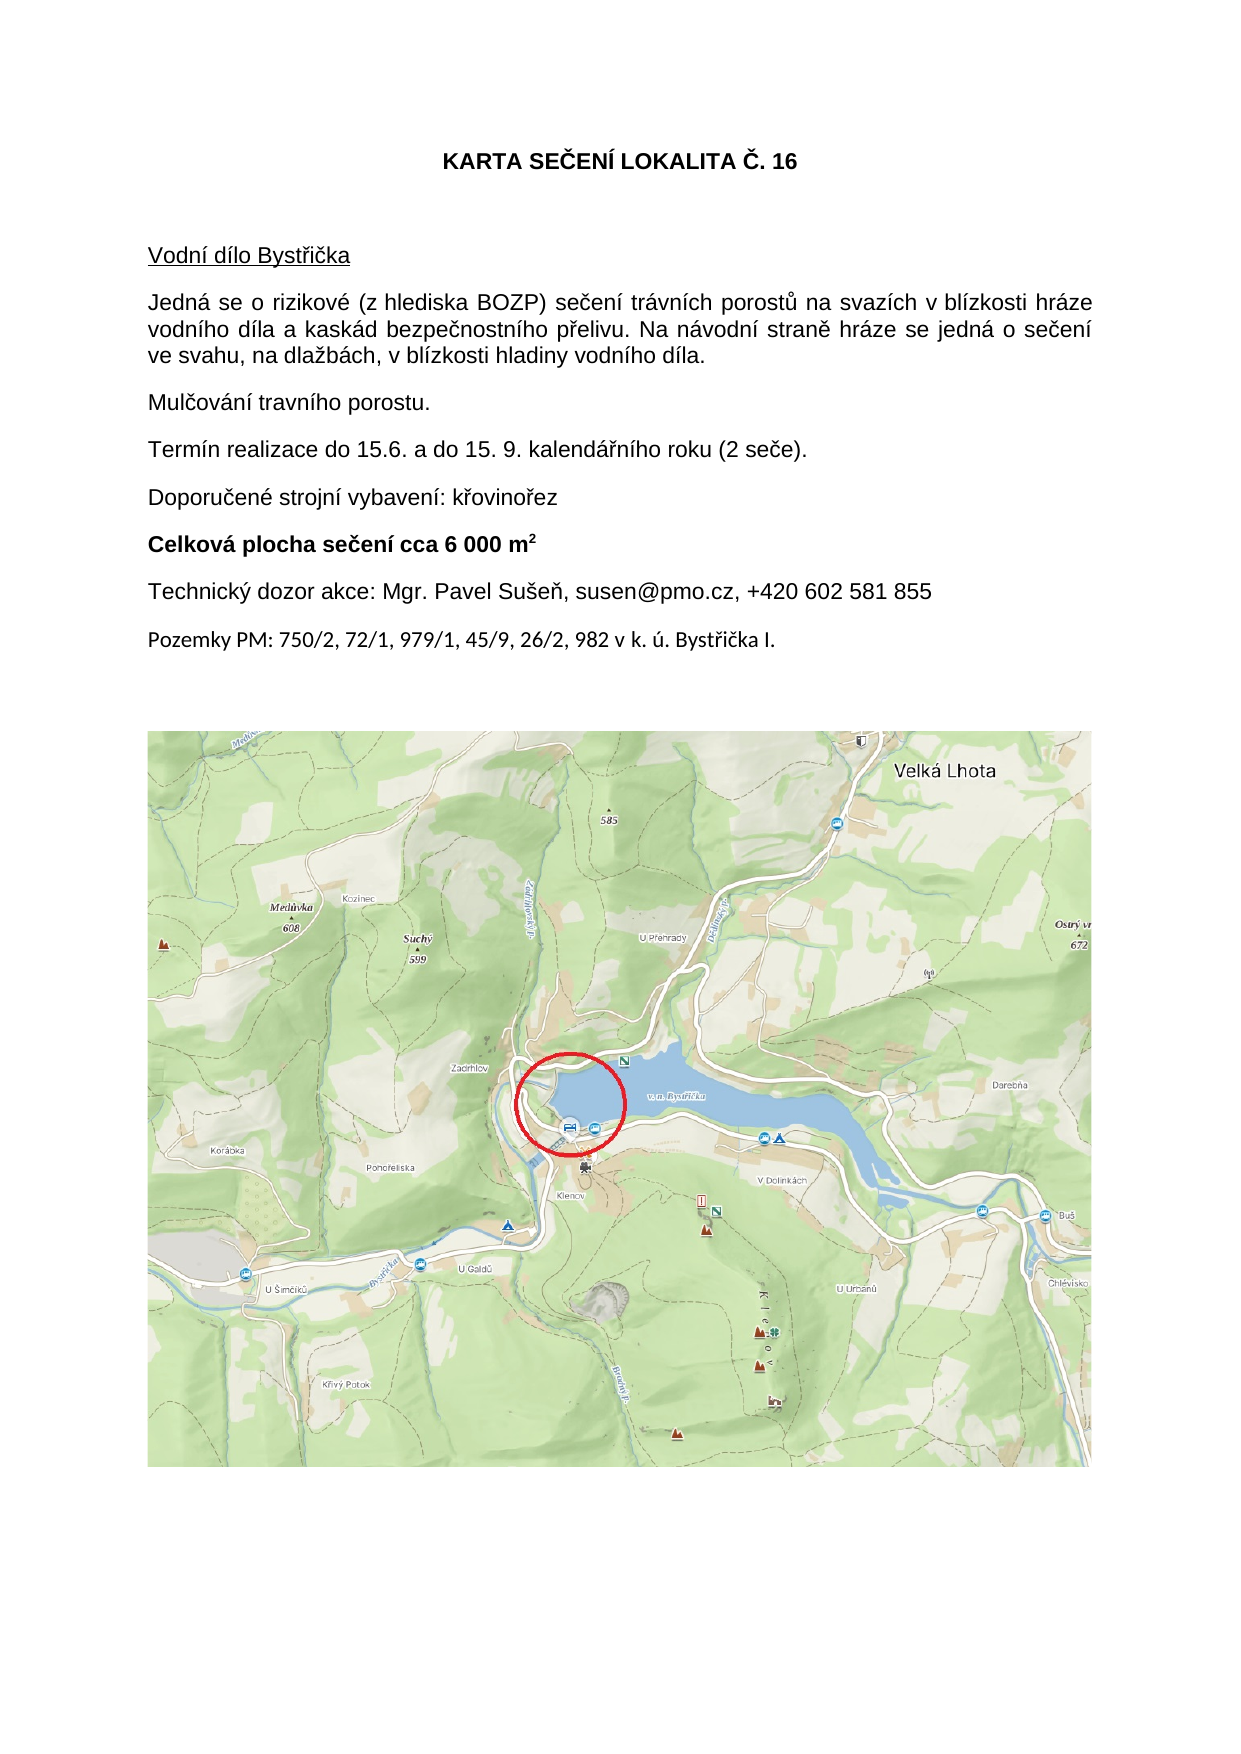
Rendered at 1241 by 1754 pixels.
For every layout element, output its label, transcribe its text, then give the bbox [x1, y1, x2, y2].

text Doporučené strojní vybavení: křovinořez [148, 483, 1093, 510]
text Celková plocha sečení cca 6 000 m2 [148, 531, 1093, 557]
text Technický dozor akce: Mgr. Pavel Sušeň, susen@pmo.cz, +420 602 581 855 [148, 578, 1093, 604]
text Jedná se o rizikové (z hlediska BOZP) sečení trávních porostů na svazích v blízkosti hráze vodního díla a kaskád bezpečnostního přelivu. Na návodní straně hráze se jedná o sečení ve svahu, na dlažbách, v blízkosti hladiny vodního díla. [148, 289, 1093, 368]
picture [147, 731, 1092, 1467]
text Mulčování travního porostu. [148, 389, 1093, 415]
text Vodní dílo Bystřička [148, 242, 1093, 268]
text Pozemky PM: 750/2, 72/1, 979/1, 45/9, 26/2, 982 v k. ú. Bystřička I. [148, 625, 1093, 653]
text KARTA SEČENÍ LOKALITA Č. 16 [148, 148, 1093, 174]
text Termín realizace do 15.6. a do 15. 9. kalendářního roku (2 seče). [148, 436, 1093, 463]
